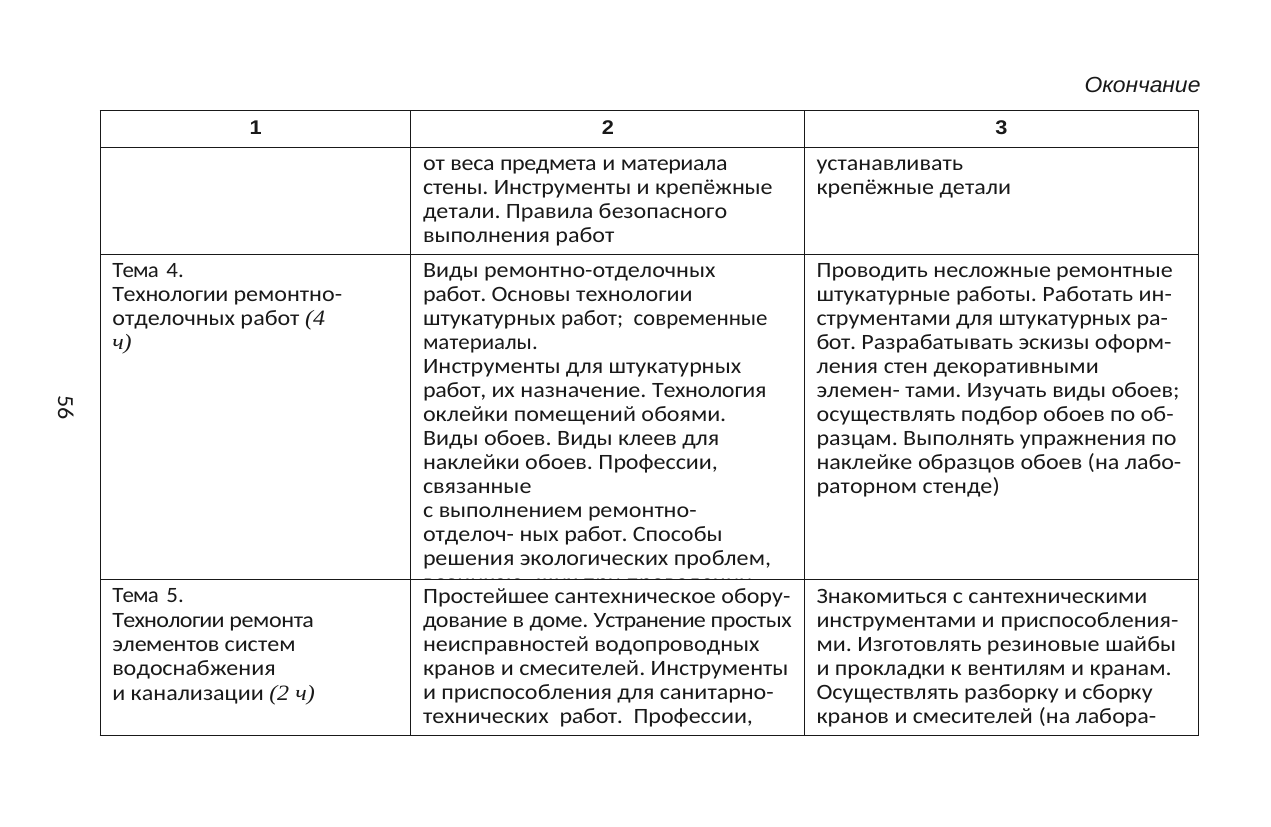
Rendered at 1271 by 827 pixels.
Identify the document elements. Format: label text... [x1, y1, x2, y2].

table_cell Знакомиться с сантехническими инструментами и приспособления- ми. Изготовлять резиновые шайбы и прокладки к вентилям и кранам. Осуществлять разборку и сборку кранов и смесителей (на лабора- [805, 580, 1198, 735]
table_cell Тема 4. Технологии ремонтно- отделочных работ (4 ч) [101, 255, 410, 579]
table_header 2 [411, 111, 804, 147]
table_cell Проводить несложные ремонтные штукатурные работы. Работать ин- струментами для штукатурных ра- бот. Разрабатывать эскизы оформ- ления стен декоративными элемен- тами. Изучать виды обоев; осуществлять подбор обоев по об- разцам. Выполнять упражнения по наклейке образцов обоев (на лабо- раторном стенде) [805, 255, 1198, 579]
table_cell Тема 5. Технологии ремонта элементов систем водоснабжения и канализации (2 ч) [101, 580, 410, 735]
table_cell устанавливать крепёжные детали [805, 148, 1198, 254]
table_header 3 [805, 111, 1198, 147]
table_header 1 [101, 111, 410, 147]
table_cell [101, 148, 410, 254]
text Окончание [89, 72, 1200, 97]
table_cell Простейшее сантехническое обору- дование в доме. Устранение простых неисправностей водопроводных кранов и смесителей. Инструменты и приспособления для санитарно- технических работ. Профессии, [411, 580, 804, 735]
table_cell Виды ремонтно-отделочных работ. Основы технологии штукатурных работ; современные материалы. Инструменты для штукатурных работ, их назначение. Технология оклейки помещений обоями. Виды обоев. Виды клеев для наклейки обоев. Профессии, связанные с выполнением ремонтно-отделоч- ных работ. Способы решения экологических проблем, возникаю- щих при проведении ремонтно-от- делочных и строительных работ [411, 255, 804, 579]
table_cell от веса предмета и материала стены. Инструменты и крепёжные детали. Правила безопасного выполнения работ [411, 148, 804, 254]
